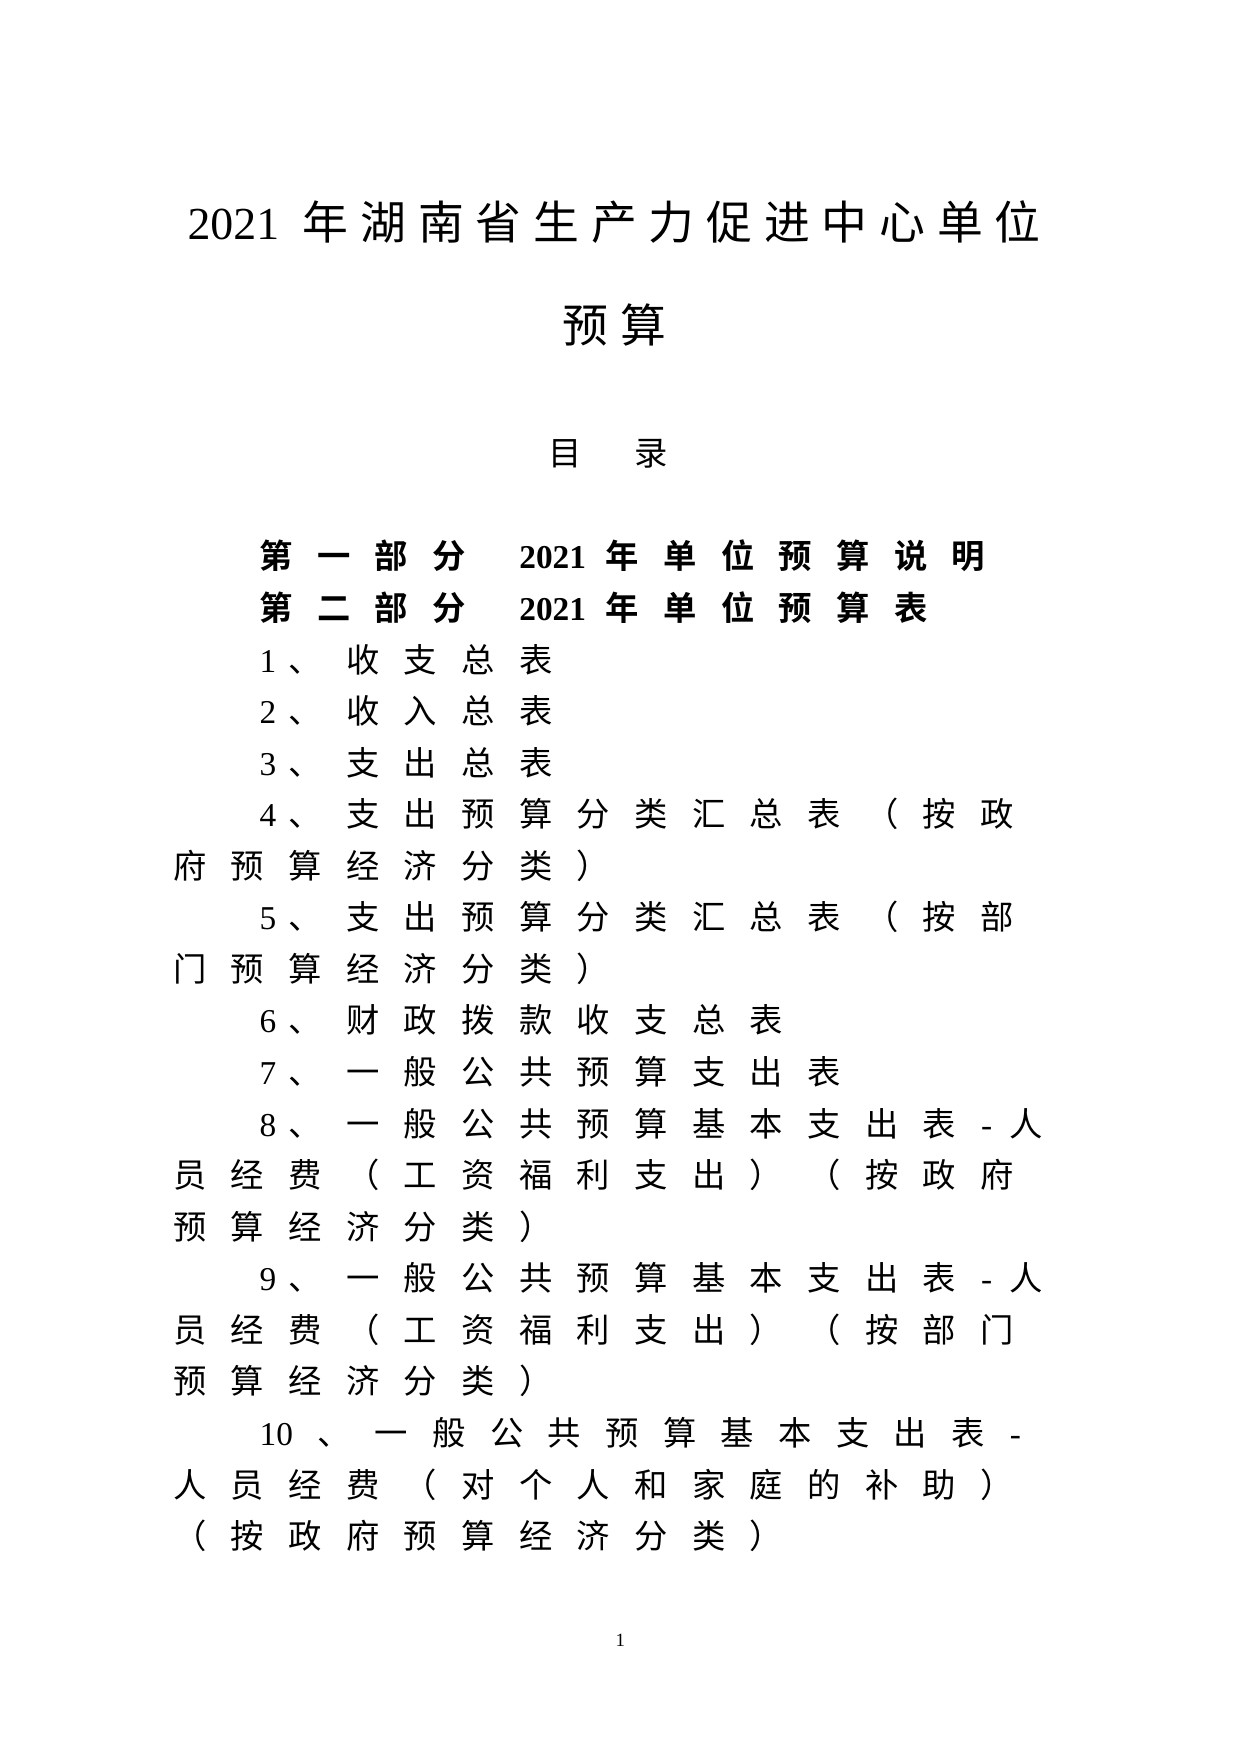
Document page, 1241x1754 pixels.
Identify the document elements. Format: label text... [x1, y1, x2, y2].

text 5、支出预算分类汇总表（按部门预算经济分类） [173, 889, 1067, 993]
text 8、一般公共预算基本支出表-人员经费（工资福利支出）（按政府预算经济分类） [173, 1096, 1067, 1250]
text 3、支出总表 [173, 735, 1067, 786]
text 2021年湖南省生产力促进中心单位预算 [173, 168, 1067, 374]
text 4、支出预算分类汇总表（按政府预算经济分类） [173, 786, 1067, 889]
text 6、财政拨款收支总表 [173, 993, 1067, 1044]
text 10、一般公共预算基本支出表-人员经费（对个人和家庭的补助）（按政府预算经济分类） [173, 1405, 1067, 1560]
text 9、一般公共预算基本支出表-人员经费（工资福利支出）（按部门预算经济分类） [173, 1250, 1067, 1405]
text 1、收支总表 [173, 632, 1067, 683]
text 2、收入总表 [173, 683, 1067, 735]
text 目 录 [173, 425, 1067, 477]
text 第二部分 2021年单位预算表 [173, 580, 1067, 632]
text 7、一般公共预算支出表 [173, 1044, 1067, 1096]
text 第一部分 2021年单位预算说明 [173, 528, 1067, 580]
